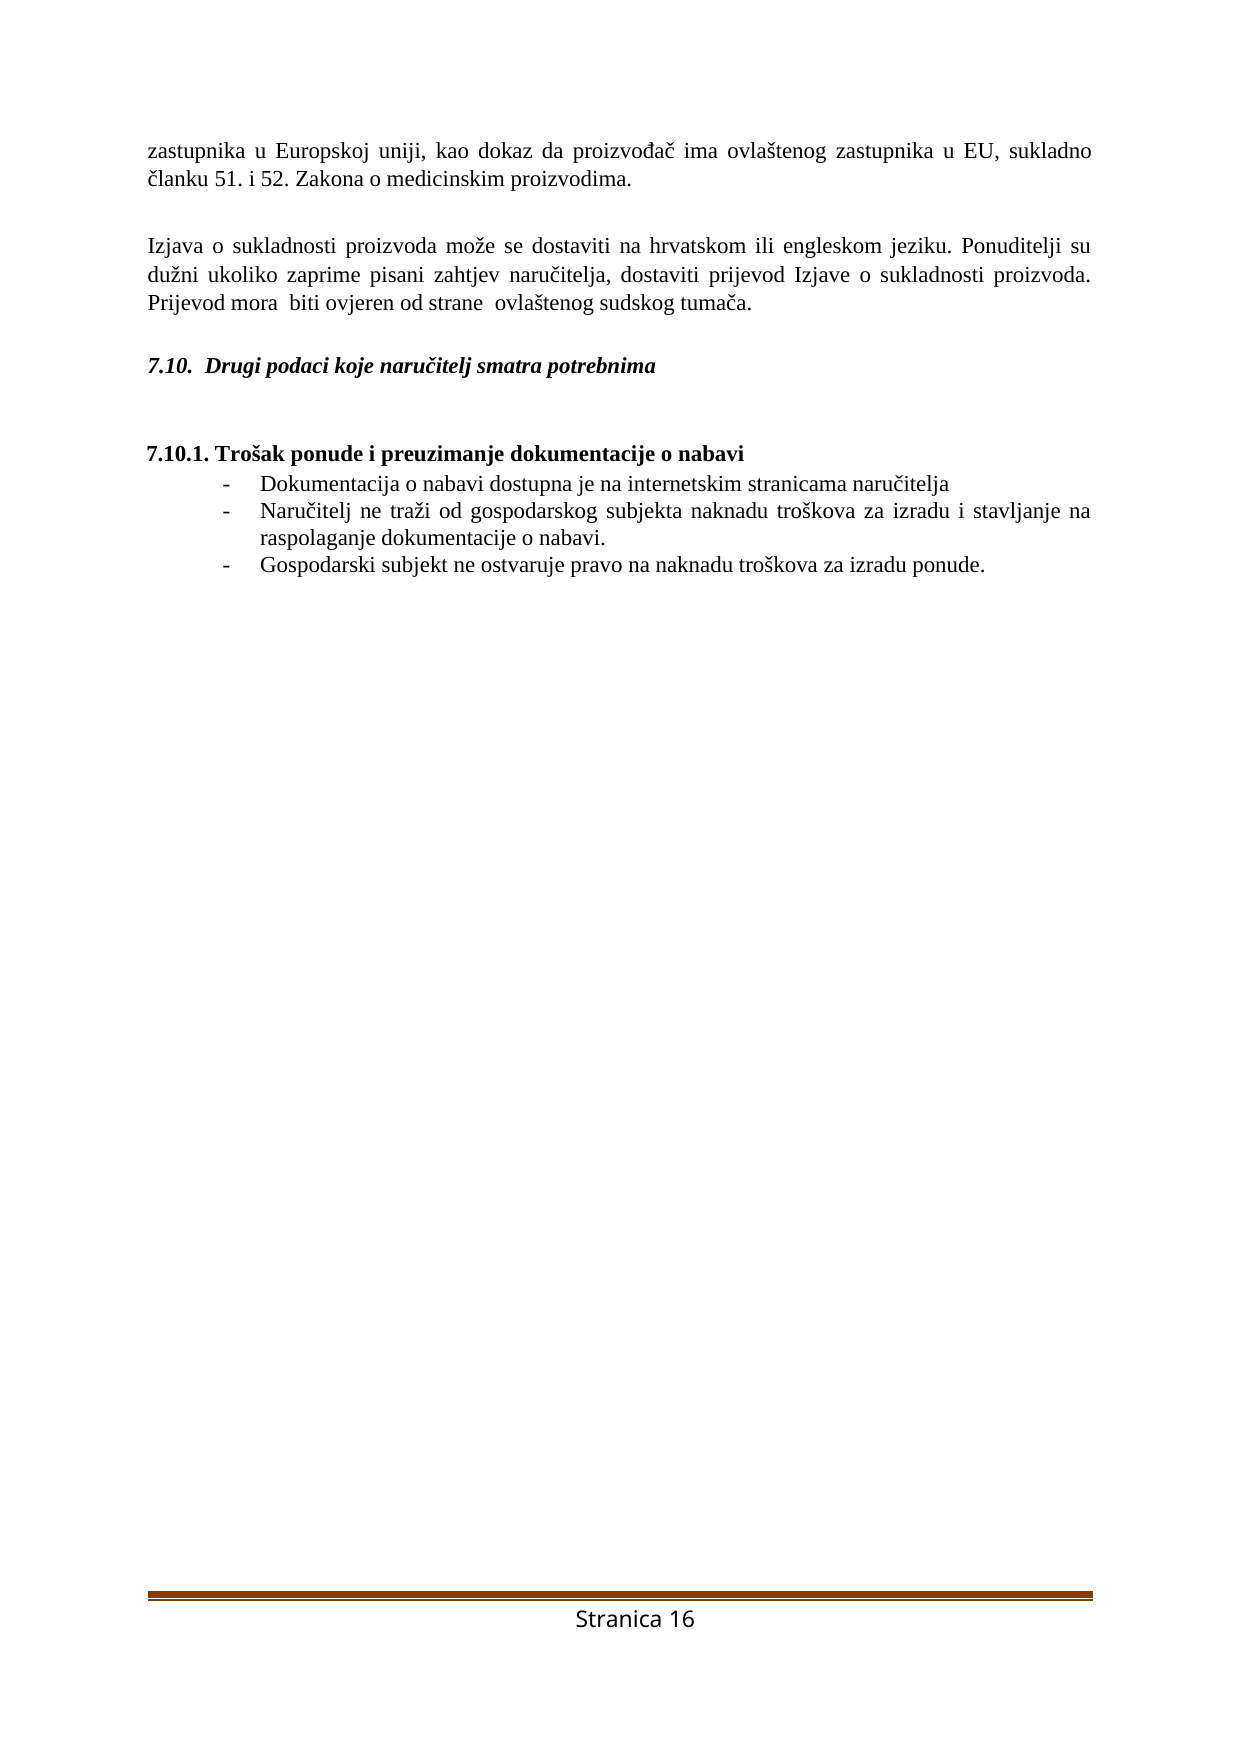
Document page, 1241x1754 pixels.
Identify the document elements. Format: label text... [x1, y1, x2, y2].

text 7.10.1. Trošak ponude i preuzimanje dokumentacije o nabavi [146, 440, 1093, 467]
list Dokumentacija o nabavi dostupna je na internetskim stranicama naručitelja [222, 470, 1093, 497]
text Izjava o sukladnosti proizvoda može se dostaviti na hrvatskom ili engleskom jeziku. Ponuditelji su dužni ukoliko zaprime pisani zahtjev naručitelja, dostaviti prijevod Izjave o sukladnosti proizvoda. Prijevod mora biti ovjeren od strane ovlaštenog sudskog tumača. [147, 232, 1093, 315]
list Naručitelj ne traži od gospodarskog subjekta naknadu troškova za izradu i stavljanje na raspolaganje dokumentacije o nabavi. [222, 497, 1093, 551]
list Gospodarski subjekt ne ostvaruje pravo na naknadu troškova za izradu ponude. [222, 551, 1093, 578]
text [147, 137, 1093, 192]
subtitle 7.10. Drugi podaci koje naručitelj smatra potrebnima [147, 352, 1093, 379]
